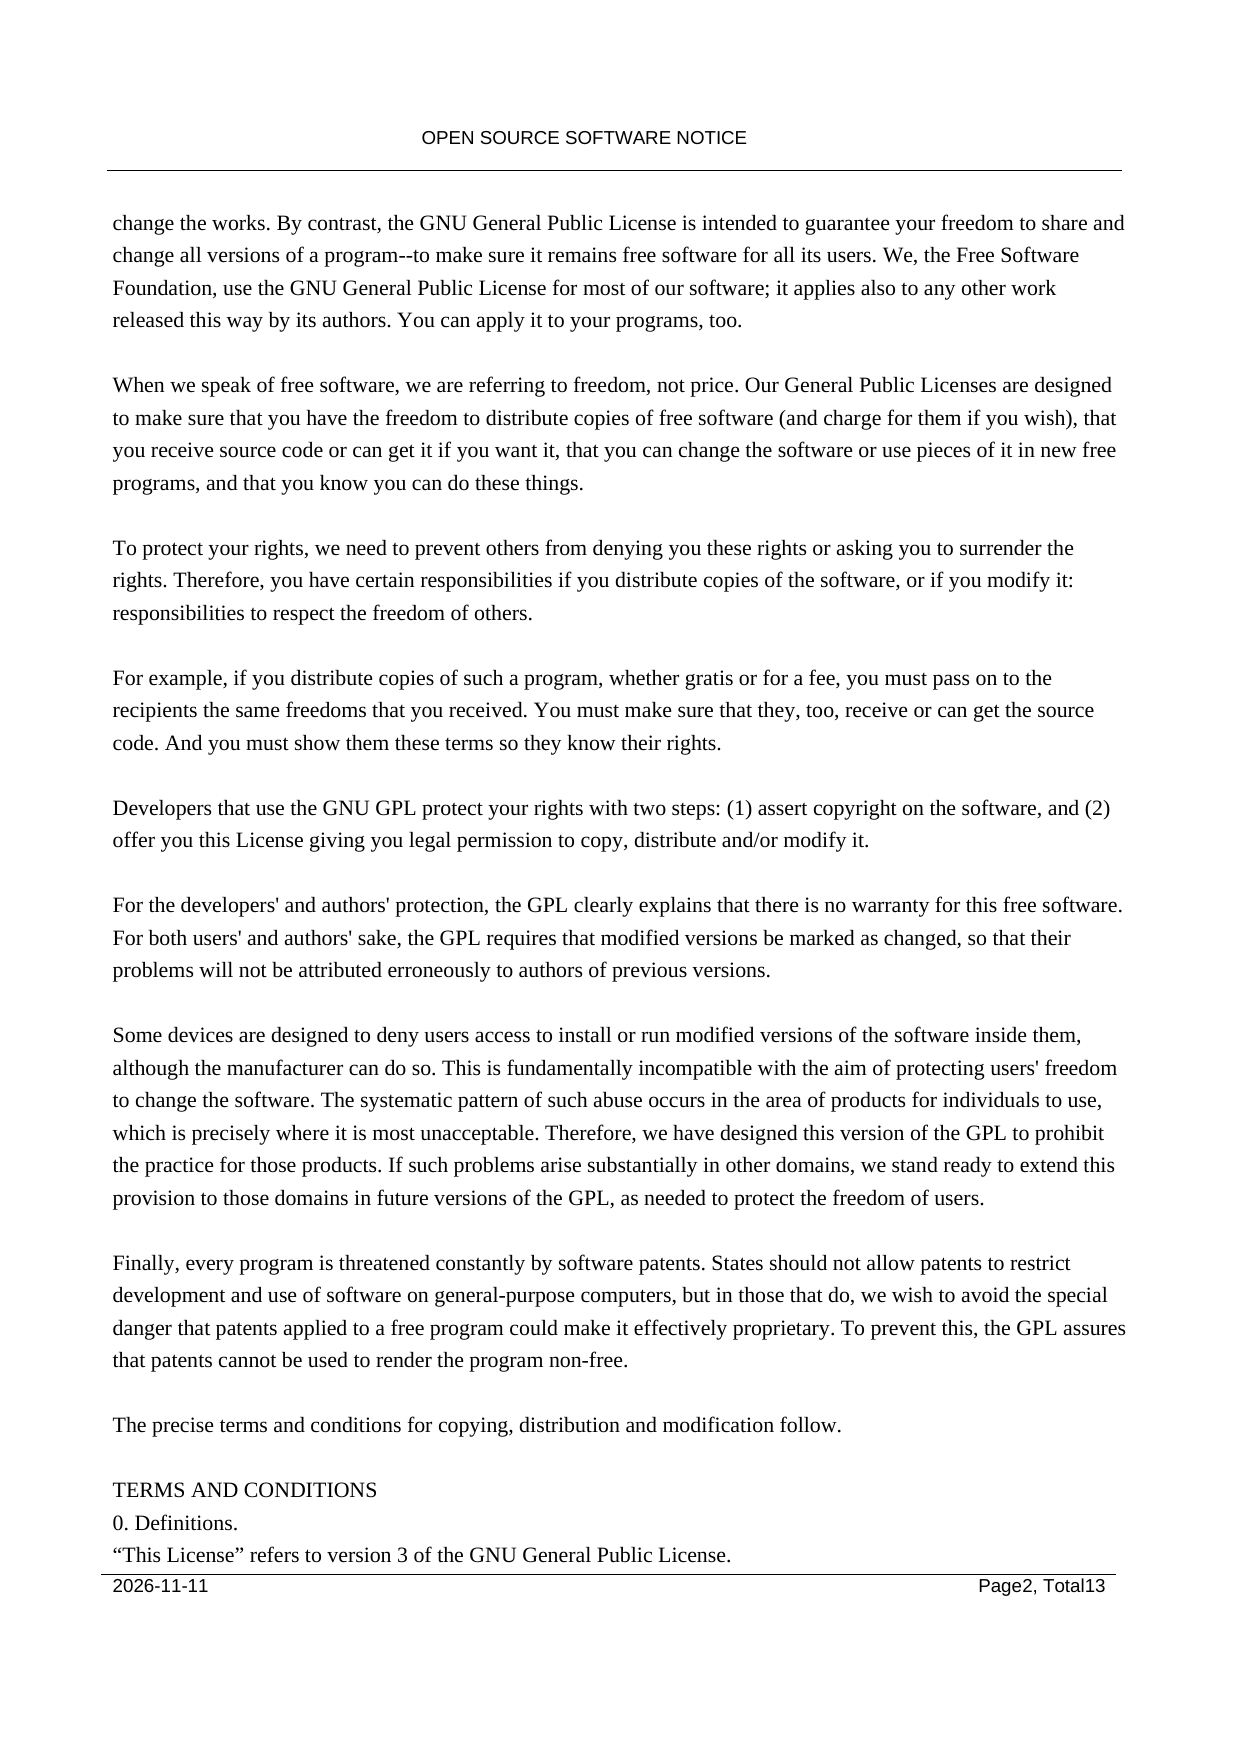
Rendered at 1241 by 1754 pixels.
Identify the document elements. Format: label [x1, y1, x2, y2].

text [112, 206, 1128, 1571]
